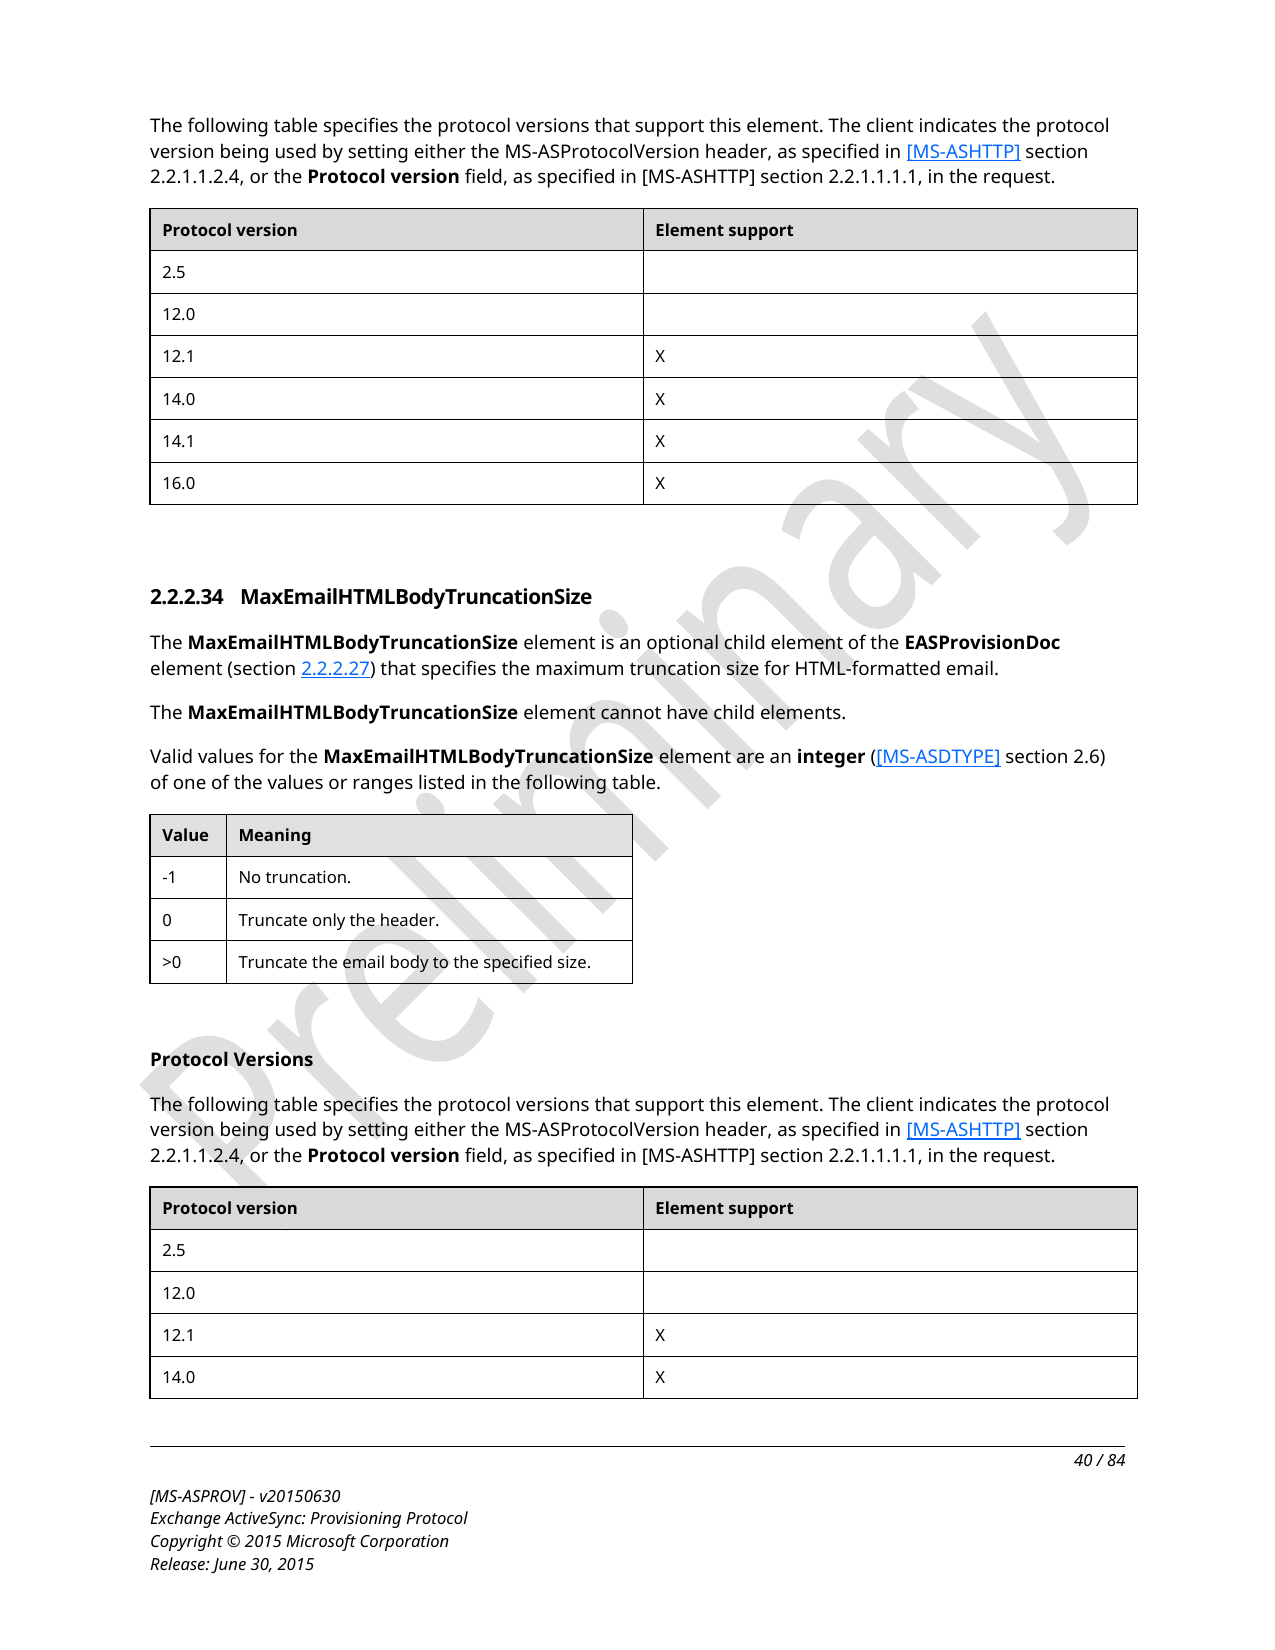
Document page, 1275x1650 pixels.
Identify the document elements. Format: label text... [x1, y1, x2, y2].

text The following table specifies the protocol versions that support this element. The client indicates the protocol version being used by setting either the MS-ASProtocolVersion header, as specified in [MS-ASHTTP] section 2.2.1.1.2.4, or the Protocol version field, as specified in [MS-ASHTTP] section 2.2.1.1.1.1, in the request. [150, 1091, 1125, 1168]
text The following table specifies the protocol versions that support this element. The client indicates the protocol version being used by setting either the MS-ASProtocolVersion header, as specified in [MS-ASHTTP] section 2.2.1.1.2.4, or the Protocol version field, as specified in [MS-ASHTTP] section 2.2.1.1.1.1, in the request. [150, 112, 1125, 189]
table_cell X [644, 336, 1137, 377]
table_cell 16.0 [151, 463, 643, 504]
table_cell [644, 1272, 1137, 1313]
table_cell 12.1 [151, 336, 643, 377]
table_cell 14.0 [151, 378, 643, 419]
table_header Meaning [227, 815, 632, 856]
table_cell 14.1 [151, 420, 643, 462]
table_cell X [644, 378, 1137, 419]
table_header Protocol version [151, 1188, 643, 1229]
table_cell 12.0 [151, 294, 643, 335]
table_cell X [644, 420, 1137, 462]
table_header Value [151, 815, 226, 856]
text The MaxEmailHTMLBodyTruncationSize element is an optional child element of the EASProvisionDoc element (section 2.2.2.27) that specifies the maximum truncation size for HTML-formatted email. [150, 630, 1125, 681]
text The MaxEmailHTMLBodyTruncationSize element cannot have child elements. [150, 699, 1125, 725]
table_cell X [644, 1357, 1137, 1398]
table_cell >0 [151, 941, 226, 983]
text Protocol Versions [150, 1047, 1125, 1072]
table_cell Truncate the email body to the specified size. [227, 941, 632, 983]
table_cell [644, 294, 1137, 335]
table_cell [644, 251, 1137, 292]
text Valid values for the MaxEmailHTMLBodyTruncationSize element are an integer ([MS-ASDTYPE] section 2.6) of one of the values or ranges listed in the following table. [150, 744, 1125, 795]
subtitle MaxEmailHTMLBodyTruncationSize [150, 582, 1125, 611]
table_header Protocol version [151, 209, 643, 250]
table_header Element support [644, 209, 1137, 250]
table_cell 12.1 [151, 1314, 643, 1356]
table_cell -1 [151, 857, 226, 898]
table_cell X [644, 463, 1137, 504]
table_cell 12.0 [151, 1272, 643, 1313]
table_cell 0 [151, 899, 226, 940]
table_cell 14.0 [151, 1357, 643, 1398]
table_cell 2.5 [151, 251, 643, 292]
table_cell Truncate only the header. [227, 899, 632, 940]
table_header Element support [644, 1188, 1137, 1229]
table_cell [644, 1230, 1137, 1271]
table_cell X [644, 1314, 1137, 1356]
table_cell No truncation. [227, 857, 632, 898]
table_cell 2.5 [151, 1230, 643, 1271]
